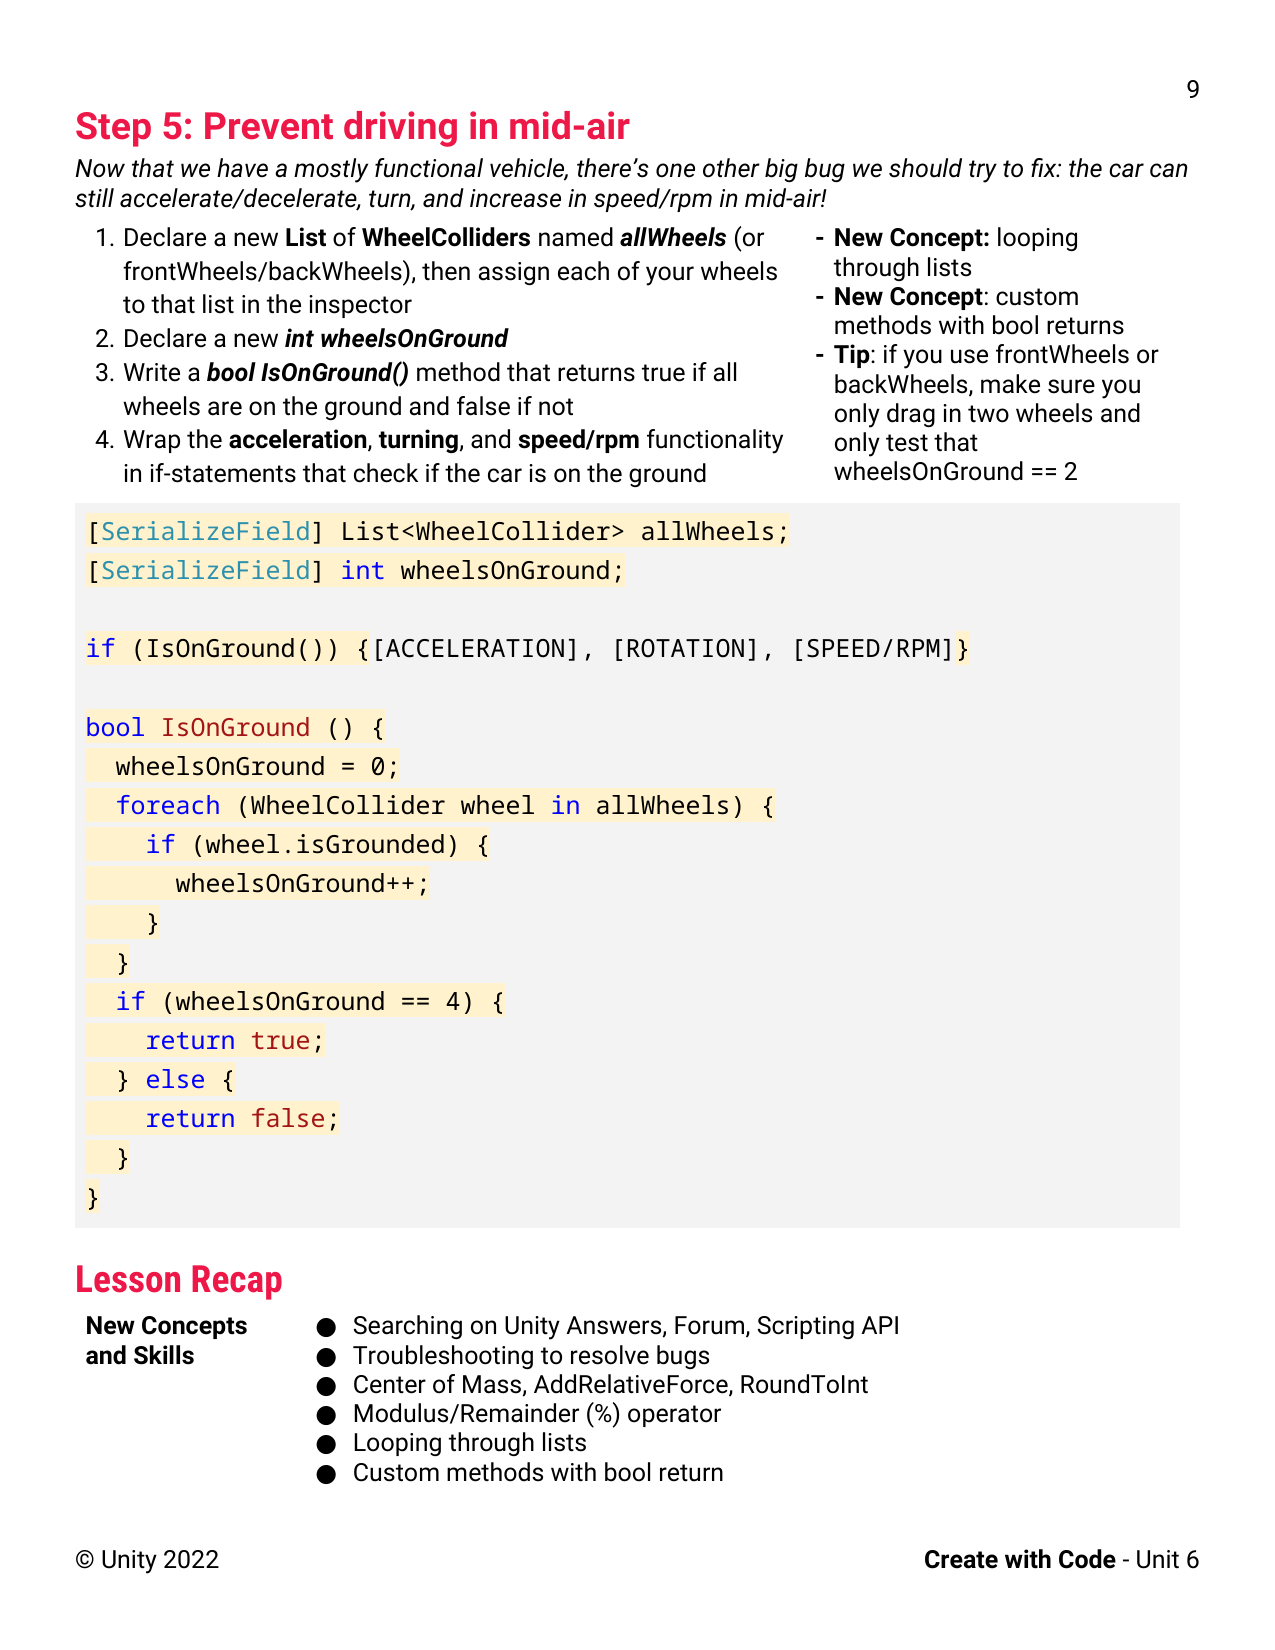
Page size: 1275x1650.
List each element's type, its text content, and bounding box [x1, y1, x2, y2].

table_header Declare a new List of WheelColliders named allWheels (or frontWheels/backWheels), then assign each of your wheels to that list in the inspector Declare a new int wheelsOnGround Write a bool IsOnGround() method that returns true if all wheels are on the ground and false if not Wrap the acceleration, turning, and speed/rpm functionality in if-statements that check if the car is on the ground [75, 213, 795, 503]
subtitle Step 5: Prevent driving in mid-air [75, 104, 1200, 148]
text Lesson Recap [75, 1257, 1200, 1301]
table_cell [SerializeField] List<WheelCollider> allWheels; [SerializeField] int wheelsOnGround; if (IsOnGround()) {[ACCELERATION], [ROTATION], [SPEED/RPM]} bool IsOnGround () { wheelsOnGround = 0; foreach (WheelCollider wheel in allWheels) { if (wheel.isGrounded) { wheelsOnGround++; } } if (wheelsOnGround == 4) { return true; } else { return false; } } [75, 503, 1180, 1228]
table_header New Concepts and Skills [75, 1301, 267, 1498]
text Now that we have a mostly functional vehicle, there’s one other big bug we should try to fix: the car can still accelerate/decelerate, turn, and increase in speed/rpm in mid-air! [75, 154, 1200, 213]
table_header Searching on Unity Answers, Forum, Scripting API Troubleshooting to resolve bugs Center of Mass, AddRelativeForce, RoundToInt Modulus/Remainder (%) operator Looping through lists Custom methods with bool return [267, 1301, 1200, 1498]
table_header New Concept: looping through lists New Concept: custom methods with bool returns Tip: if you use frontWheels or backWheels, make sure you only drag in two wheels and only test that wheelsOnGround == 2 [795, 213, 1180, 503]
